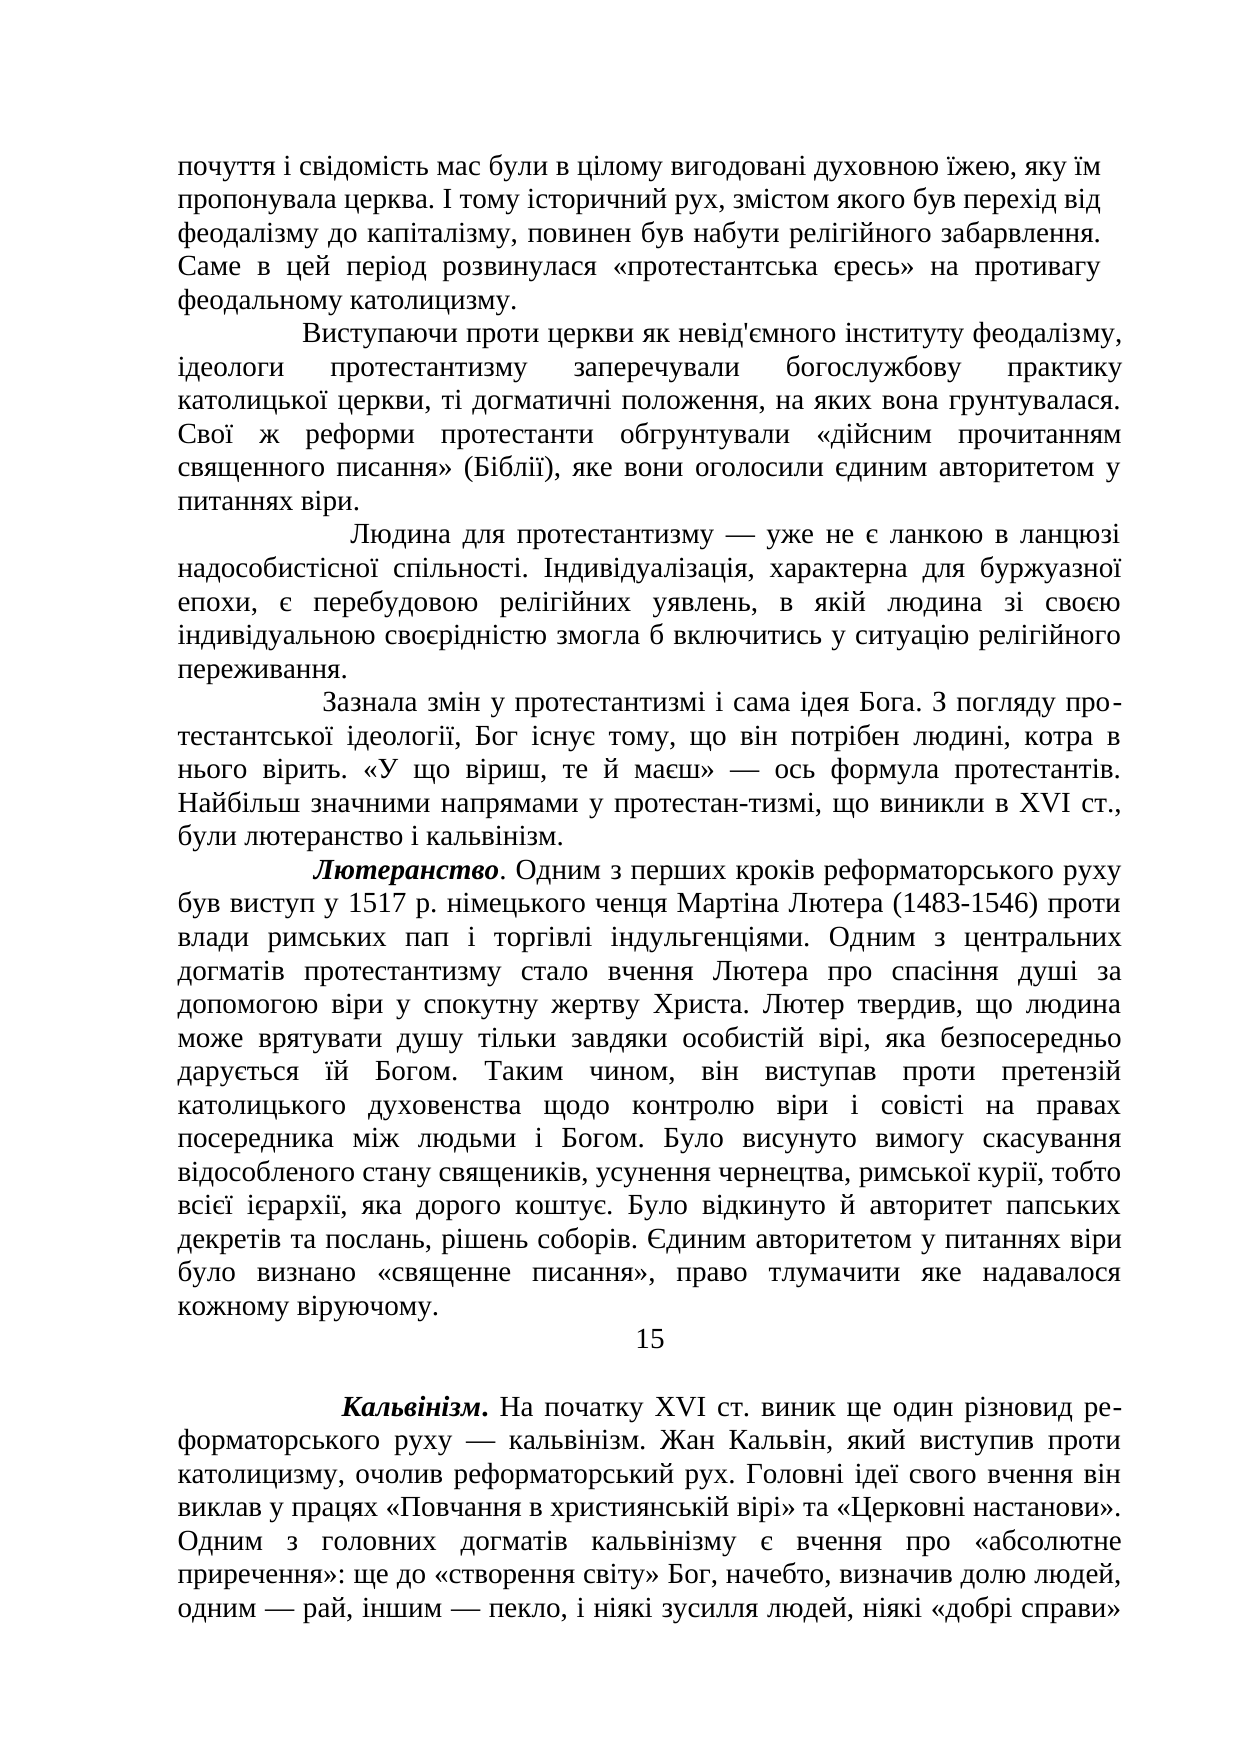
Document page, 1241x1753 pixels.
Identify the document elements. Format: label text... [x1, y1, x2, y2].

text Виступаючи проти церкви як невід'ємного інституту феодалізму, ідеологи протестантизму заперечували богослужбову практику католицької церкви, ті догматичні положення, на яких вона грунтувалася. Свої ж реформи протестанти обгрунтували «дійсним прочитанням священного писання» (Біблії), яке вони оголосили єдиним авторитетом у питаннях віри. [177, 315, 1122, 517]
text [177, 1389, 1122, 1623]
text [177, 148, 1101, 315]
text 15 [177, 1322, 1122, 1355]
text Зазнала змін у протестантизмі і сама ідея Бога. З погляду протестантської ідеології, Бог існує тому, що він потрібен людині, котра в нього вірить. «У що віриш, те й маєш» — ось формула протестантів. Найбільш значними напрямами у протестан-тизмі, що виникли в XVI ст., були лютеранство і кальвінізм. [177, 684, 1122, 852]
text Людина для протестантизму — уже не є ланкою в ланцюзі надособистісної спільності. Індивідуалізація, характерна для буржуазної епохи, є перебудовою релігійних уявлень, в якій людина зі своєю індивідуальною своєрідністю змогла б включитись у ситуацію релігійного переживання. [177, 517, 1122, 684]
text Лютеранство. Одним з перших кроків реформаторського руху був виступ у 1517 р. німецького ченця Мартіна Лютера (1483-1546) проти влади римських пап і торгівлі індульгенціями. Одним з центральних догматів протестантизму стало вчення Лютера про спасіння душі за допомогою віри у спокутну жертву Христа. Лютер твердив, що людина може врятувати душу тільки завдяки особистій вірі, яка безпосередньо дарується їй Богом. Таким чином, він виступав проти претензій католицького духовенства щодо контролю віри і совісті на правах посередника між людьми і Богом. Було висунуто вимогу скасування відособленого стану священиків, усунення чернецтва, римської курії, тобто всієї ієрархії, яка дорого коштує. Було відкинуто й авторитет папських декретів та послань, рішень соборів. Єдиним авторитетом у питаннях віри було визнано «священне писання», право тлумачити яке надавалося кожному віруючому. [177, 852, 1122, 1322]
